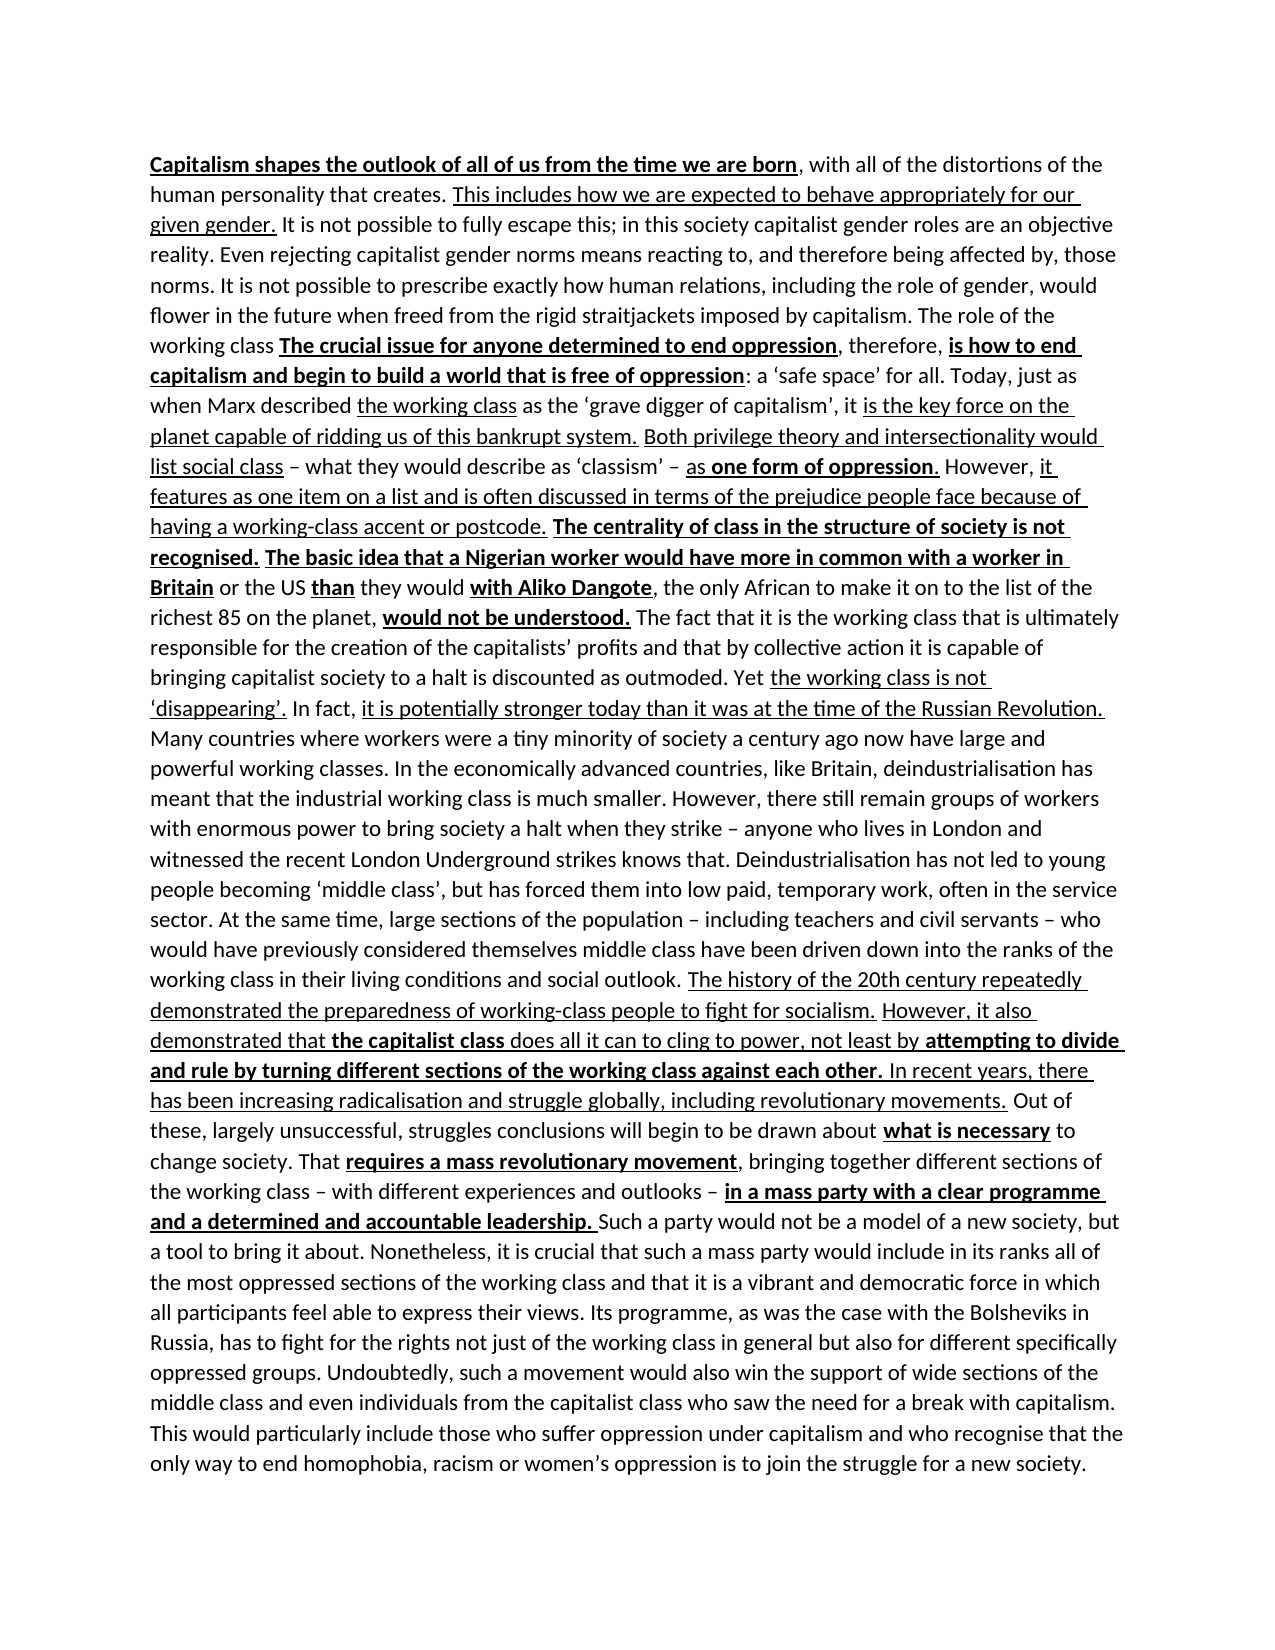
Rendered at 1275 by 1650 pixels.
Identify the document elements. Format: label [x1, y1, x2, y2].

text [150, 150, 1125, 1050]
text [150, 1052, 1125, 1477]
